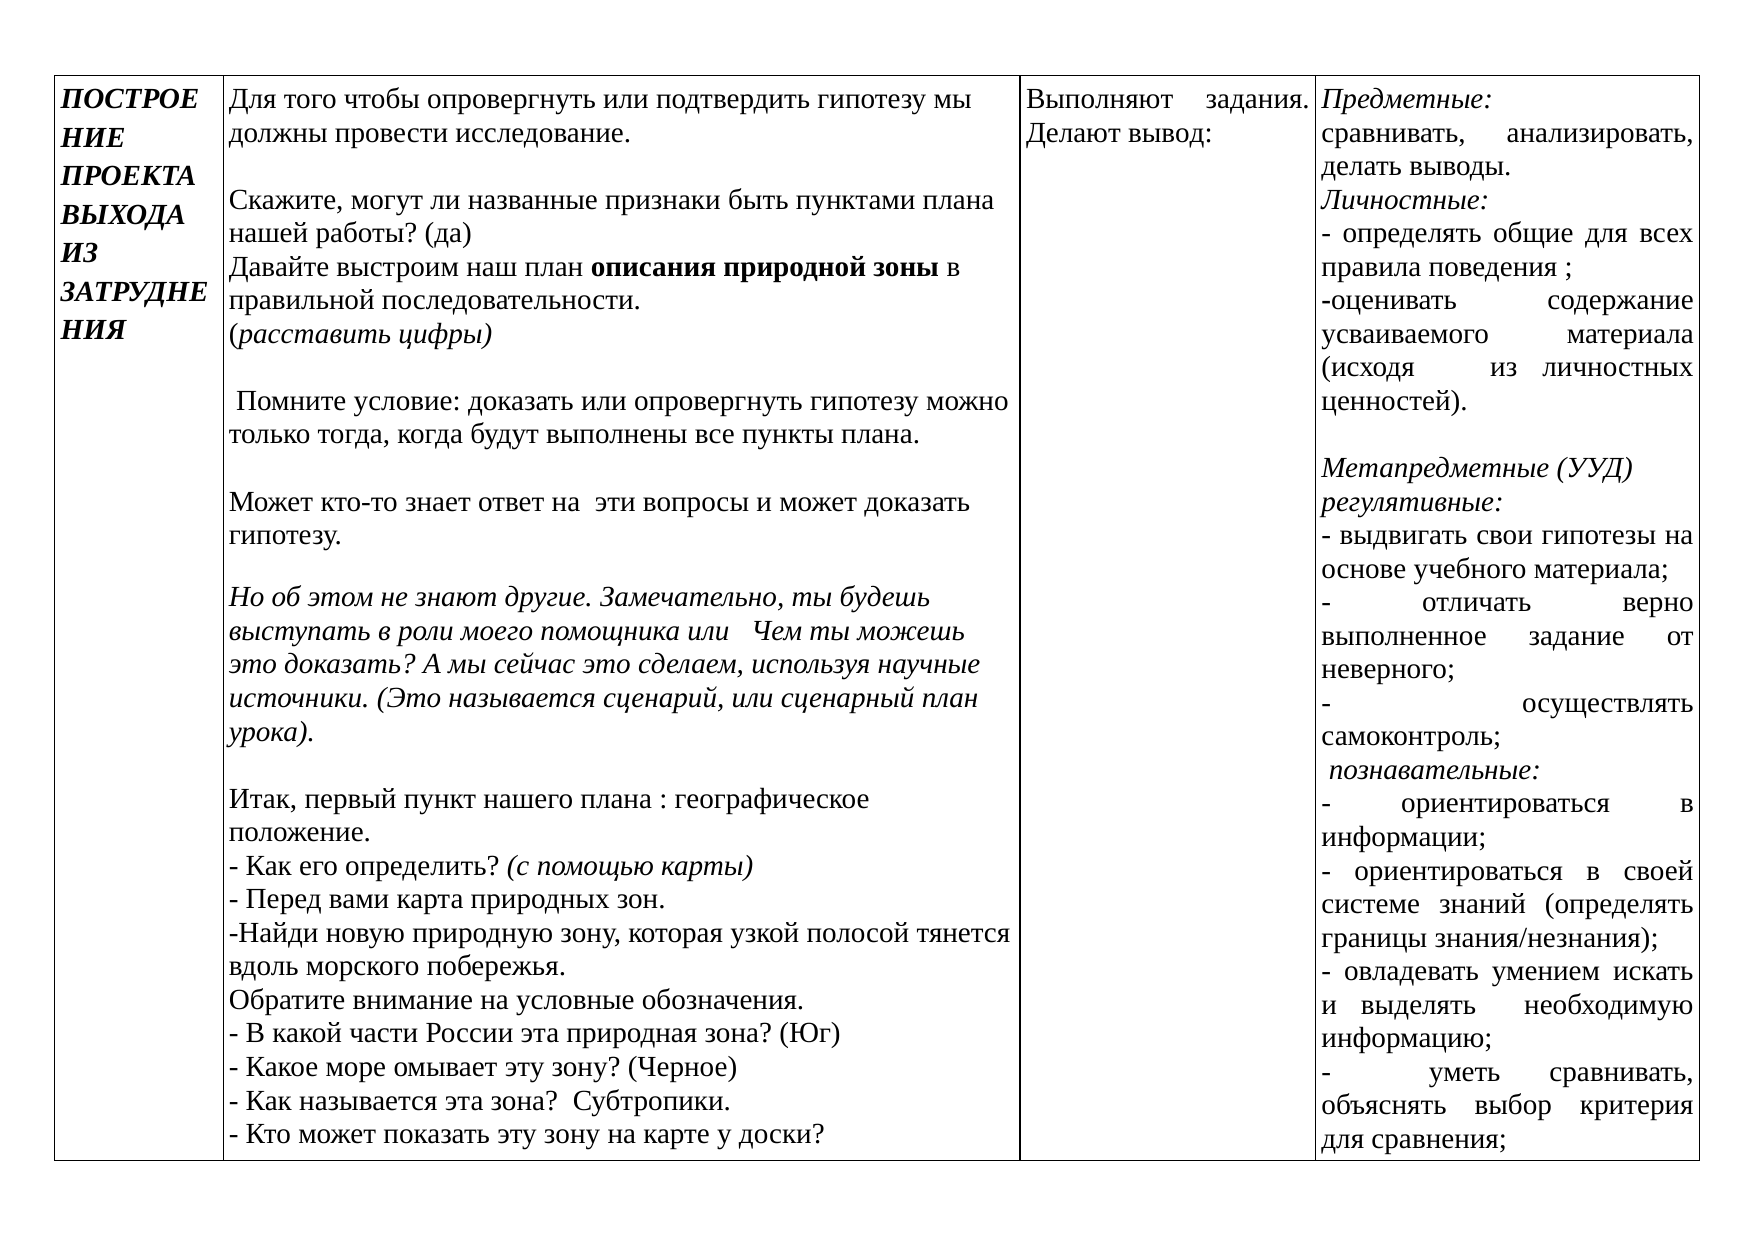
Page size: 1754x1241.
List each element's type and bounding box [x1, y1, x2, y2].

table_cell [224, 76, 1019, 1160]
table_cell [55, 76, 223, 1160]
table_cell [1021, 76, 1315, 1160]
table_cell [1316, 76, 1699, 1160]
